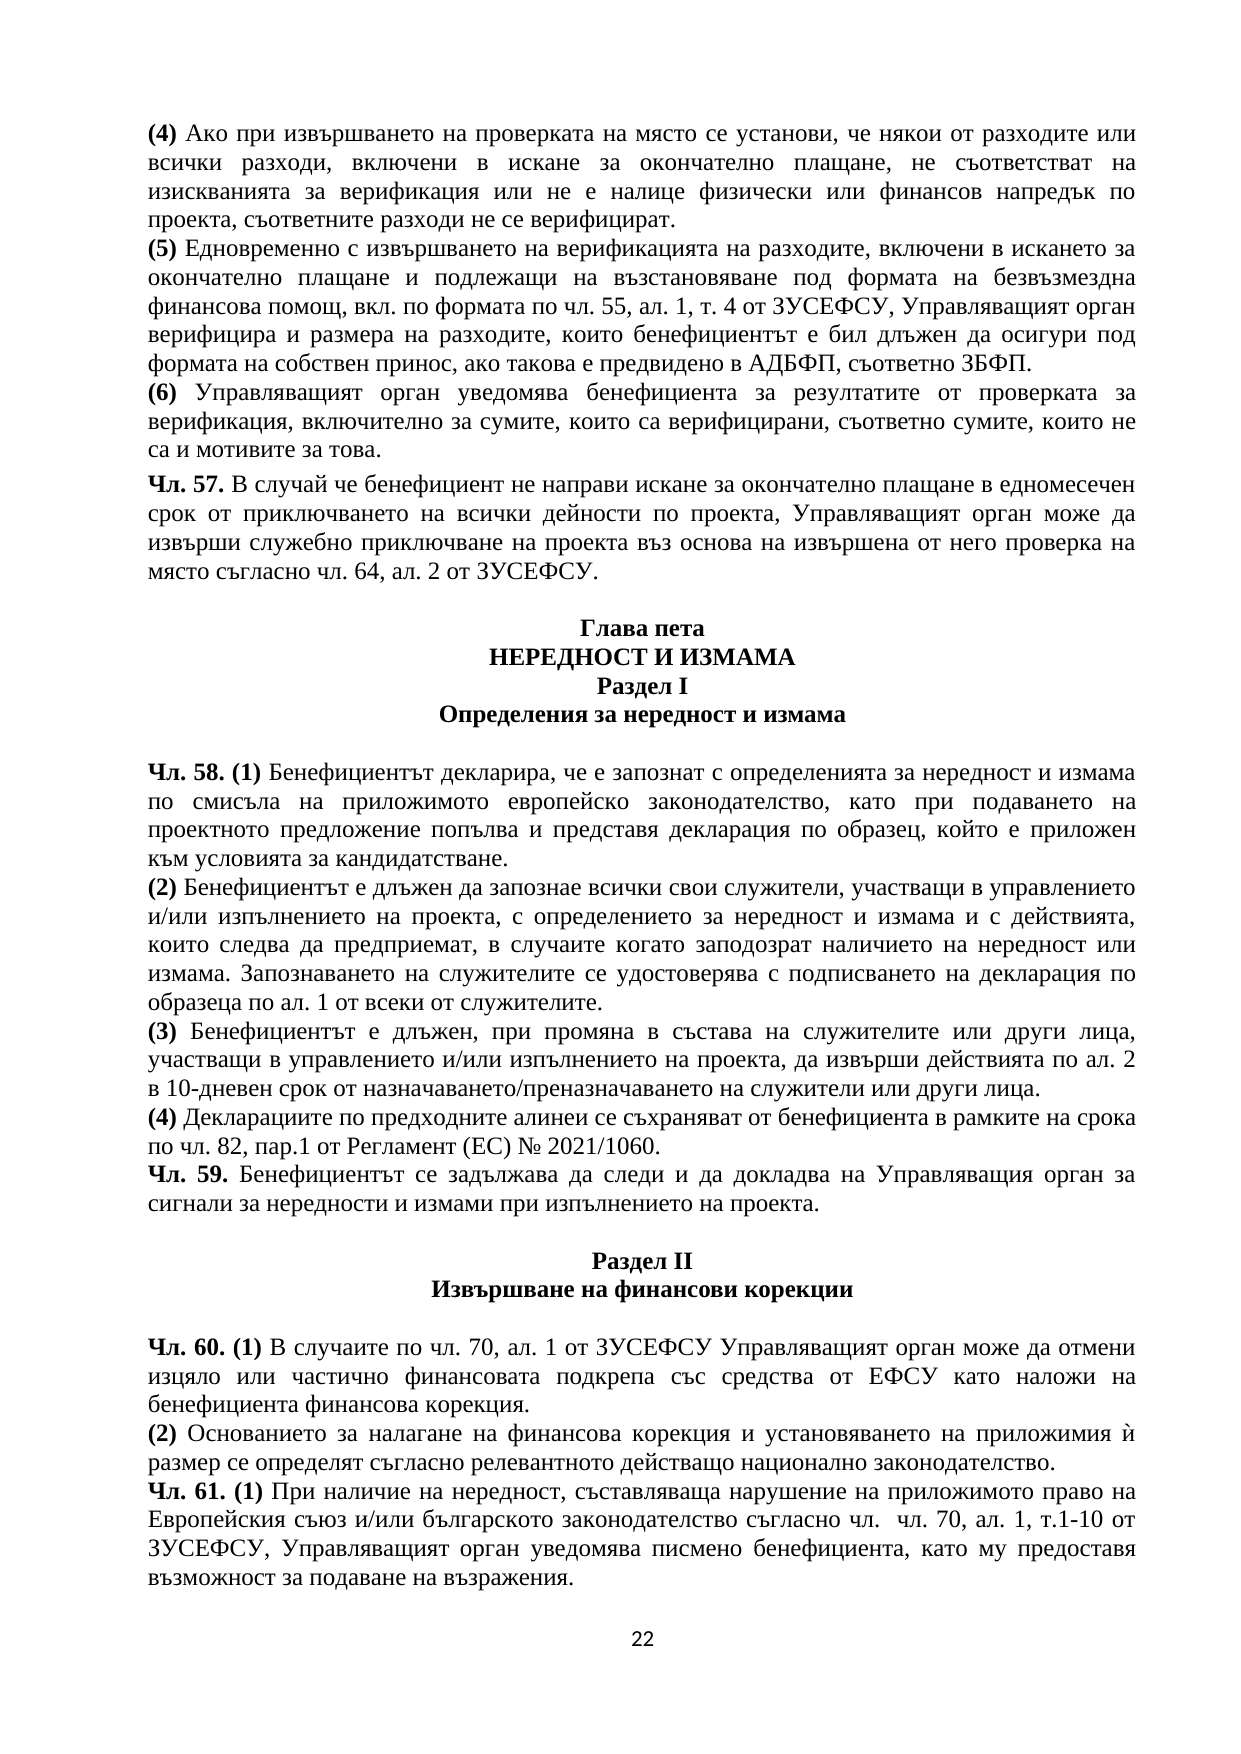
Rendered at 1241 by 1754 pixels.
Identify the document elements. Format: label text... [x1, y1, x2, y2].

text (5) Едновременно с извършването на верификацията на разходите, включени в искането за окончателно плащане и подлежащи на възстановяване под формата на безвъзмездна финансова помощ, вкл. по формата по чл. 55, ал. 1, т. 4 от ЗУСЕФСУ, Управляващият орган верифицира и размера на разходите, които бенефициентът е бил длъжен да осигури под формата на собствен принос, ако такова е предвидено в АДБФП, съответно ЗБФП. [148, 233, 1137, 377]
text Чл. 61. (1) При наличие на нередност, съставляваща нарушение на приложимото право на Европейския съюз и/или българското законодателство съгласно чл. чл. 70, ал. 1, т.1-10 от ЗУСЕФСУ, Управляващият орган уведомява писмено бенефициента, като му предоставя възможност за подаване на възражения. [148, 1476, 1137, 1591]
text (2) Бенефициентът е длъжен да запознае всички свои служители, участващи в управлението и/или изпълнението на проекта, с определението за нередност и измама и с действията, които следва да предприемат, в случаите когато заподозрат наличието на нередност или измама. Запознаването на служителите се удостоверява с подписването на декларация по образеца по ал. 1 от всеки от служителите. [148, 872, 1137, 1016]
text (2) Основанието за налагане на финансова корекция и установяването на приложимия ѝ размер се определят съгласно релевантното действащо национално законодателство. [148, 1418, 1137, 1476]
text (4) Ако при извършването на проверката на място се установи, че някои от разходите или всички разходи, включени в искане за окончателно плащане, не съответстват на изискванията за верификация или не е налице физически или финансов напредък по проекта, съответните разходи не се верифицират. [148, 118, 1137, 233]
text Чл. 57. В случай че бенефициент не направи искане за окончателно плащане в едномесечен срок от приключването на всички дейности по проекта, Управляващият орган може да извърши служебно приключване на проекта въз основа на извършена от него проверка на място съгласно чл. 64, ал. 2 от ЗУСЕФСУ. [148, 469, 1137, 584]
text Извършване на финансови корекции [148, 1274, 1137, 1303]
text Чл. 60. (1) В случаите по чл. 70, ал. 1 от ЗУСЕФСУ Управляващият орган може да отмени изцяло или частично финансовата подкрепа със средства от ЕФСУ като наложи на бенефициента финансова корекция. [148, 1332, 1137, 1418]
text Чл. 59. Бенефициентът се задължава да следи и да докладва на Управляващия орган за сигнали за нередности и измами при изпълнението на проекта. [148, 1159, 1137, 1217]
text (6) Управляващият орган уведомява бенефициента за резултатите от проверката за верификация, включително за сумите, които са верифицирани, съответно сумите, които не са и мотивите за това. [148, 377, 1137, 463]
text (3) Бенефициентът е длъжен, при промяна в състава на служителите или други лица, участващи в управлението и/или изпълнението на проекта, да извърши действията по ал. 2 в 10-дневен срок от назначаването/преназначаването на служители или други лица. [148, 1016, 1137, 1102]
text Глава пета [148, 613, 1137, 642]
text Раздел I [148, 671, 1137, 699]
text Определения за нередност и измама [148, 699, 1137, 728]
text НЕРЕДНОСТ И ИЗМАМА [148, 642, 1137, 671]
text Чл. 58. (1) Бенефициентът декларира, че е запознат с определенията за нередност и измама по смисъла на приложимото европейско законодателство, като при подаването на проектното предложение попълва и представя декларация по образец, който е приложен към условията за кандидатстване. [148, 757, 1137, 872]
text (4) Декларациите по предходните алинеи се съхраняват от бенефициента в рамките на срока по чл. 82, пар.1 от Регламент (ЕС) № 2021/1060. [148, 1102, 1137, 1159]
text Раздел II [148, 1246, 1137, 1274]
